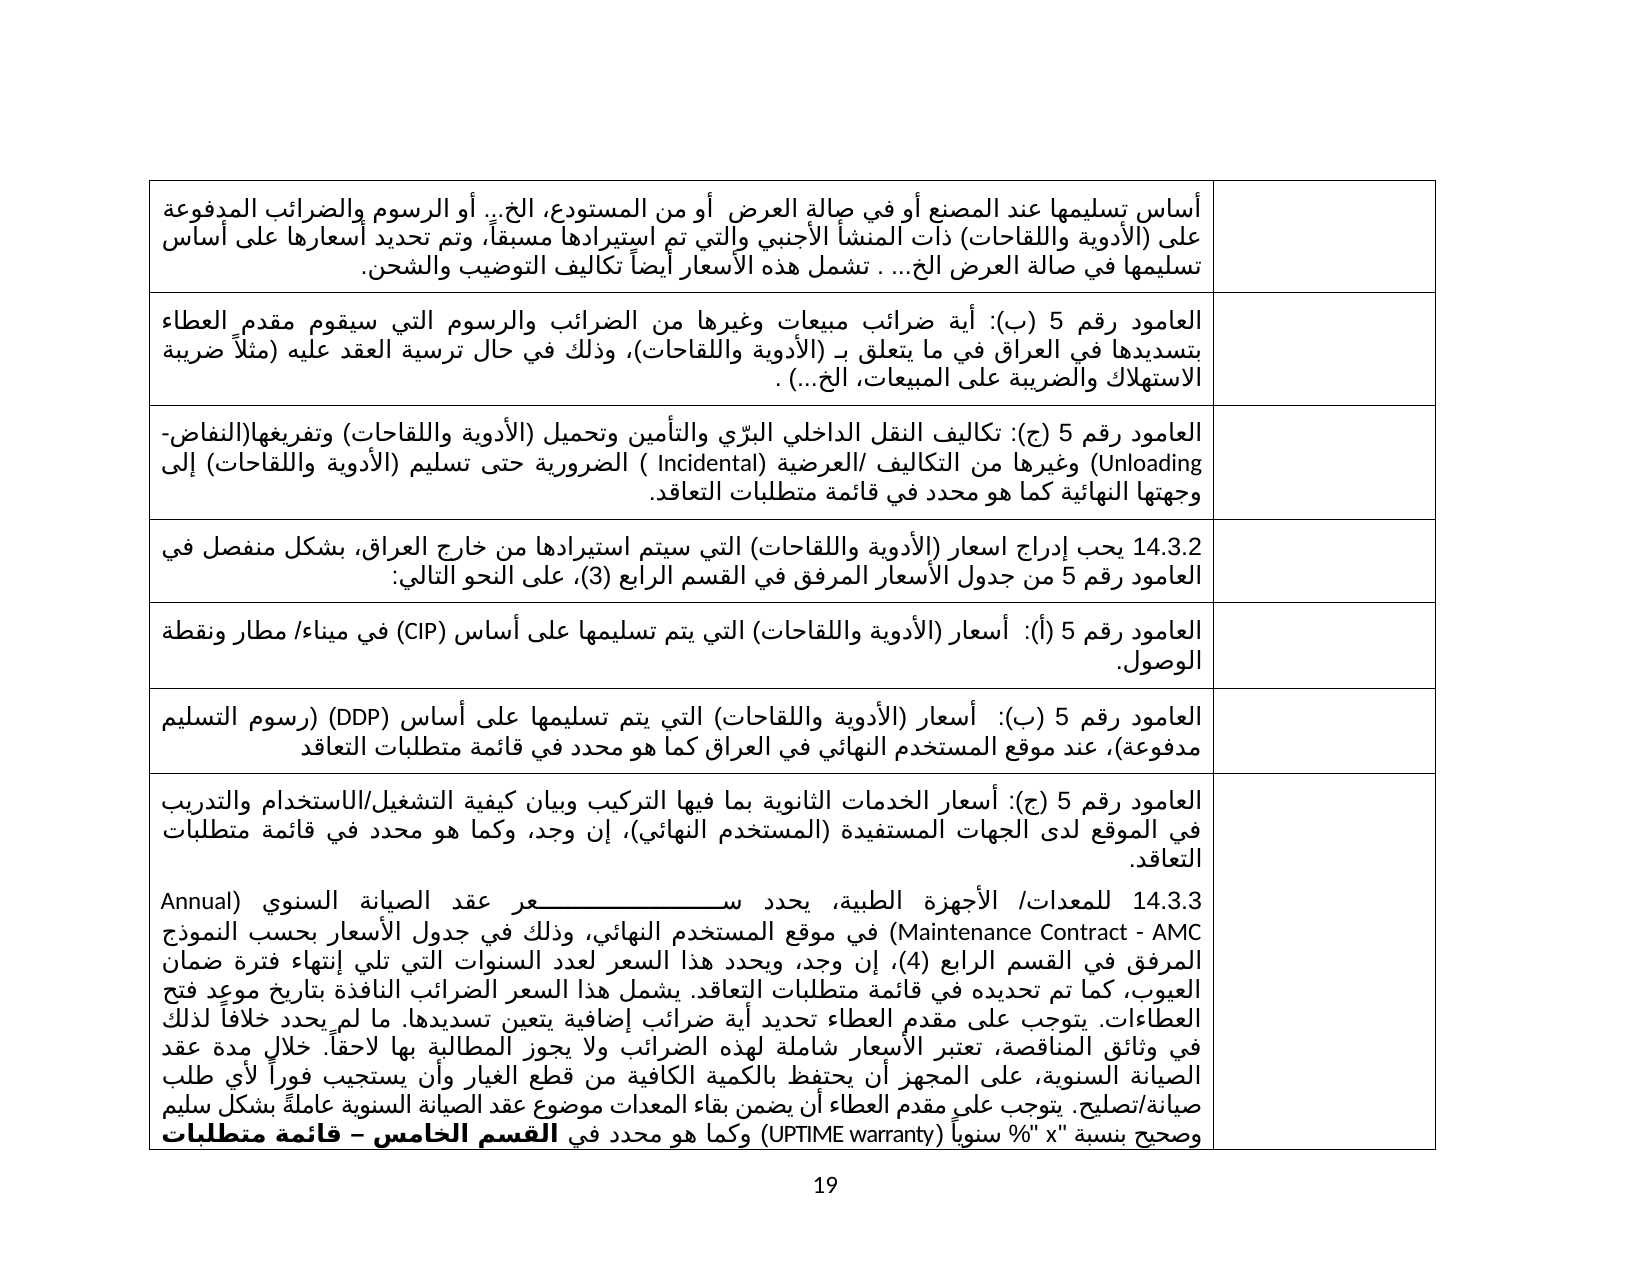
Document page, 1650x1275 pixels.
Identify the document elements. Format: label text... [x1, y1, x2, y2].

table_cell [150, 774, 1213, 1149]
table_cell [1214, 293, 1435, 404]
table_cell [1214, 774, 1435, 1149]
table_cell [1214, 603, 1435, 687]
table_cell العامود رقم 5 (ب): أسعار (الأدوية واللقاحات) التي يتم تسليمها على أساس (DDP) (رسوم التسليم مدفوعة)، عند موقع المستخدم النهائي في العراق كما هو محدد في قائمة متطلبات التعاقد [150, 689, 1213, 773]
table_cell 14.3.2 يحب إدراج اسعار (الأدوية واللقاحات) التي سيتم استيرادها من خارج العراق، بشكل منفصل في العامود رقم 5 من جدول الأسعار المرفق في القسم الرابع (3)، على النحو التالي: [150, 520, 1213, 602]
table_cell العامود رقم 5 (ب): أية ضرائب مبيعات وغيرها من الضرائب والرسوم التي سيقوم مقدم العطاء بتسديدها في العراق في ما يتعلق بـ (الأدوية واللقاحات)، وذلك في حال ترسية العقد عليه (مثلاً ضريبة الاستهلاك والضريبة على المبيعات، الخ...) . [150, 293, 1213, 404]
table_cell [1214, 520, 1435, 602]
table_cell [1214, 406, 1435, 519]
table_cell العامود رقم 5 (ج): تكاليف النقل الداخلي البرّي والتأمين وتحميل (الأدوية واللقاحات) وتفريغها(النفاض-Unloading) وغيرها من التكاليف /العرضية (Incidental ) الضرورية حتى تسليم (الأدوية واللقاحات) إلى وجهتها النهائية كما هو محدد في قائمة متطلبات التعاقد. [150, 406, 1213, 519]
table_cell العامود رقم 5 (أ): أسعار (الأدوية واللقاحات) التي يتم تسليمها على أساس (CIP) في ميناء/ مطار ونقطة الوصول. [150, 603, 1213, 687]
table_cell [1214, 181, 1435, 292]
table_cell [1214, 689, 1435, 773]
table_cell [150, 181, 1213, 292]
